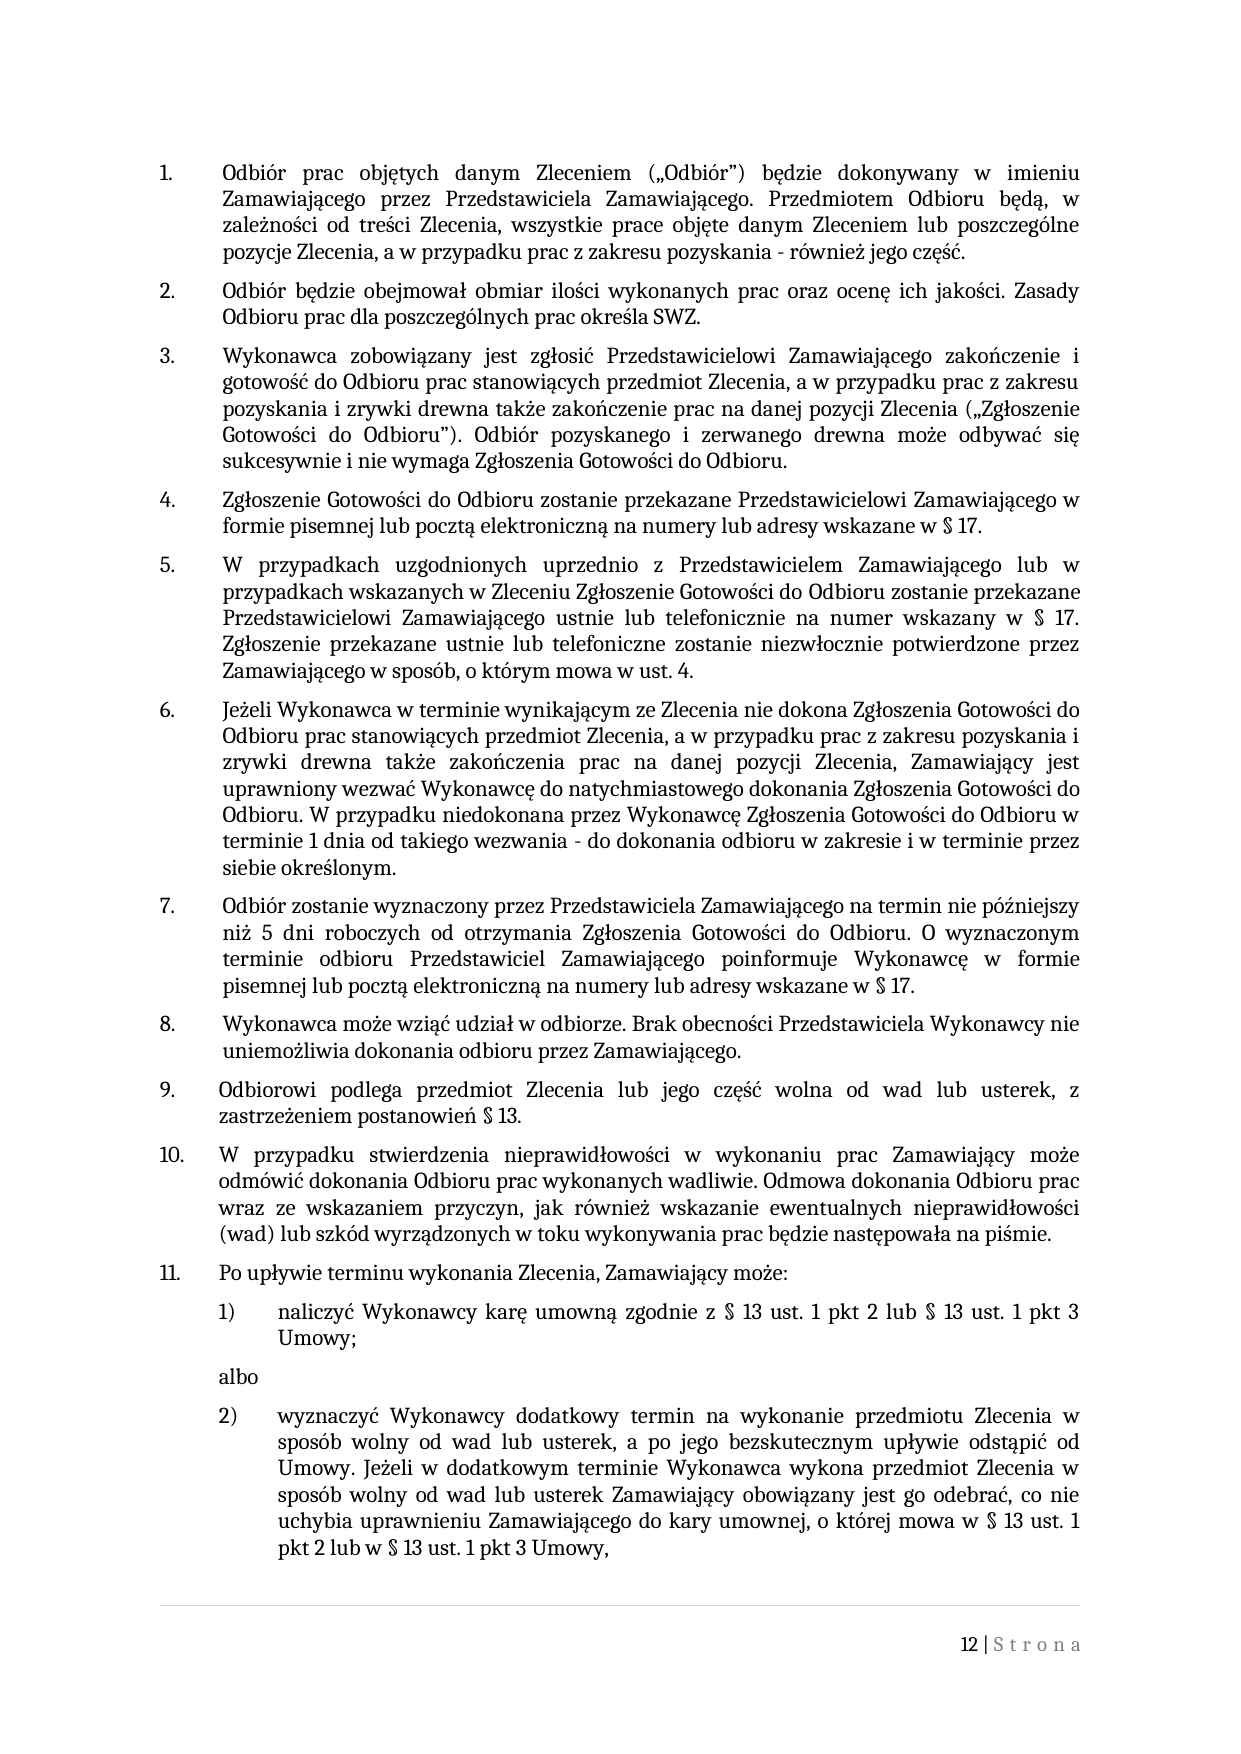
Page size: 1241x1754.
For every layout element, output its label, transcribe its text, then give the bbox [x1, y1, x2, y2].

list Odbiorowi podlega przedmiot Zlecenia lub jego część wolna od wad lub usterek, z zastrzeżeniem postanowień § 13. [159, 1076, 1081, 1129]
list wyznaczyć Wykonawcy dodatkowy termin na wykonanie przedmiotu Zlecenia w sposób wolny od wad lub usterek, a po jego bezskutecznym upływie odstąpić od Umowy. Jeżeli w dodatkowym terminie Wykonawca wykona przedmiot Zlecenia w sposób wolny od wad lub usterek Zamawiający obowiązany jest go odebrać, co nie uchybia uprawnieniu Zamawiającego do kary umownej, o której mowa w § 13 ust. 1 pkt 2 lub w § 13 ust. 1 pkt 3 Umowy, [218, 1402, 1081, 1561]
list Odbiór prac objętych danym Zleceniem („Odbiór”) będzie dokonywany w imieniu Zamawiającego przez Przedstawiciela Zamawiającego. Przedmiotem Odbioru będą, w zależności od treści Zlecenia, wszystkie prace objęte danym Zleceniem lub poszczególne pozycje Zlecenia, a w przypadku prac z zakresu pozyskania - również jego część. [159, 159, 1081, 265]
list Zgłoszenie Gotowości do Odbioru zostanie przekazane Przedstawicielowi Zamawiającego w formie pisemnej lub pocztą elektroniczną na numery lub adresy wskazane w § 17. [159, 487, 1081, 539]
list Jeżeli Wykonawca w terminie wynikającym ze Zlecenia nie dokona Zgłoszenia Gotowości do Odbioru prac stanowiących przedmiot Zlecenia, a w przypadku prac z zakresu pozyskania i zrywki drewna także zakończenia prac na danej pozycji Zlecenia, Zamawiający jest uprawniony wezwać Wykonawcę do natychmiastowego dokonania Zgłoszenia Gotowości do Odbioru. W przypadku niedokonana przez Wykonawcę Zgłoszenia Gotowości do Odbioru w terminie 1 dnia od takiego wezwania - do dokonania odbioru w zakresie i w terminie przez siebie określonym. [159, 696, 1081, 881]
list Odbiór zostanie wyznaczony przez Przedstawiciela Zamawiającego na termin nie późniejszy niż 5 dni roboczych od otrzymania Zgłoszenia Gotowości do Odbioru. O wyznaczonym terminie odbioru Przedstawiciel Zamawiającego poinformuje Wykonawcę w formie pisemnej lub pocztą elektroniczną na numery lub adresy wskazane w § 17. [159, 893, 1081, 999]
list W przypadku stwierdzenia nieprawidłowości w wykonaniu prac Zamawiający może odmówić dokonania Odbioru prac wykonanych wadliwie. Odmowa dokonania Odbioru prac wraz ze wskazaniem przyczyn, jak również wskazanie ewentualnych nieprawidłowości (wad) lub szkód wyrządzonych w toku wykonywania prac będzie następowała na piśmie. [159, 1142, 1081, 1247]
list naliczyć Wykonawcy karę umowną zgodnie z § 13 ust. 1 pkt 2 lub § 13 ust. 1 pkt 3 Umowy; [218, 1298, 1081, 1351]
text albo [218, 1364, 1081, 1390]
list W przypadkach uzgodnionych uprzednio z Przedstawicielem Zamawiającego lub w przypadkach wskazanych w Zleceniu Zgłoszenie Gotowości do Odbioru zostanie przekazane Przedstawicielowi Zamawiającego ustnie lub telefonicznie na numer wskazany w § 17. Zgłoszenie przekazane ustnie lub telefoniczne zostanie niezwłocznie potwierdzone przez Zamawiającego w sposób, o którym mowa w ust. 4. [159, 552, 1081, 684]
list Odbiór będzie obejmował obmiar ilości wykonanych prac oraz ocenę ich jakości. Zasady Odbioru prac dla poszczególnych prac określa SWZ. [159, 277, 1081, 330]
list Po upływie terminu wykonania Zlecenia, Zamawiający może: [159, 1259, 1081, 1286]
list Wykonawca zobowiązany jest zgłosić Przedstawicielowi Zamawiającego zakończenie i gotowość do Odbioru prac stanowiących przedmiot Zlecenia, a w przypadku prac z zakresu pozyskania i zrywki drewna także zakończenie prac na danej pozycji Zlecenia („Zgłoszenie Gotowości do Odbioru”). Odbiór pozyskanego i zerwanego drewna może odbywać się sukcesywnie i nie wymaga Zgłoszenia Gotowości do Odbioru. [159, 343, 1081, 474]
list Wykonawca może wziąć udział w odbiorze. Brak obecności Przedstawiciela Wykonawcy nie uniemożliwia dokonania odbioru przez Zamawiającego. [159, 1011, 1081, 1064]
